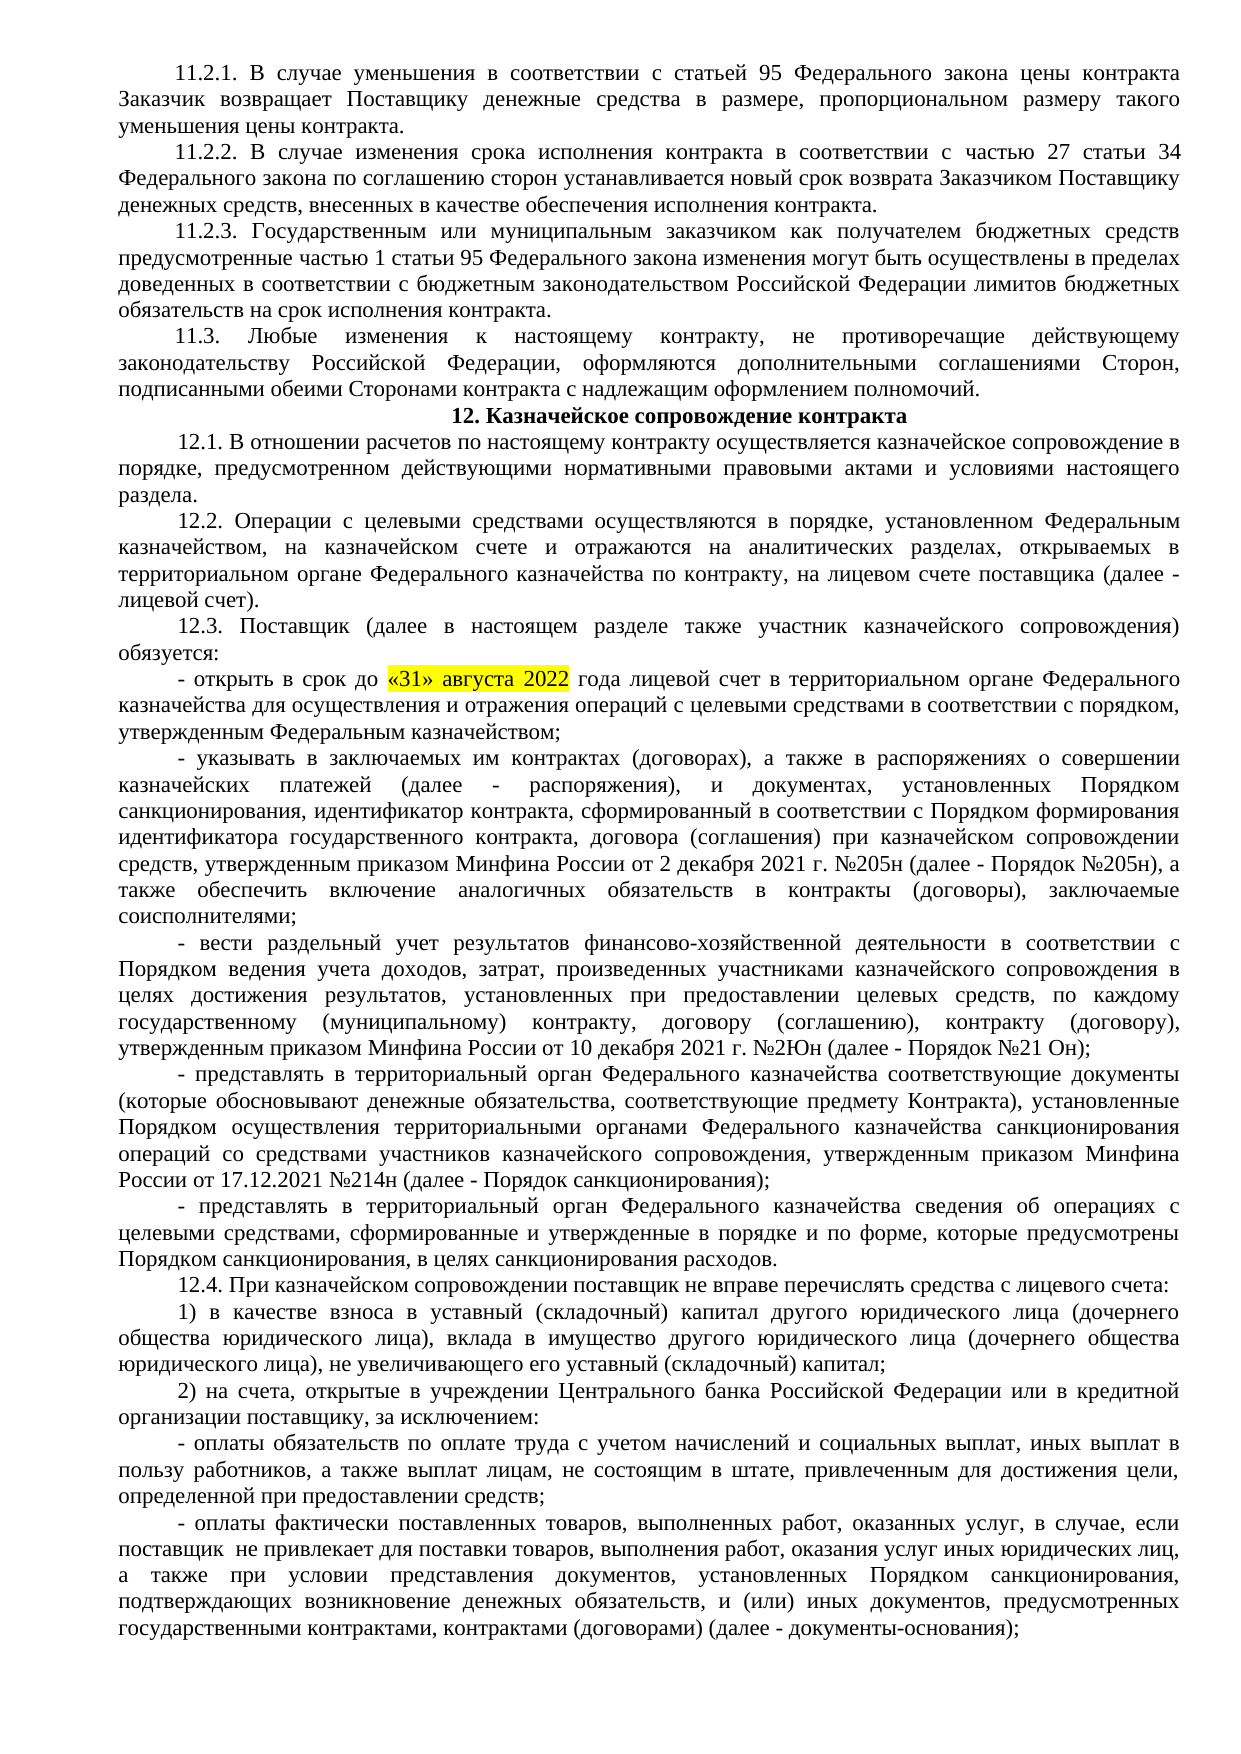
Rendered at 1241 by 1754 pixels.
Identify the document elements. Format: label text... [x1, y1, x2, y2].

text - указывать в заключаемых им контрактах (договорах), а также в распоряжениях о совершении казначейских платежей (далее - распоряжения), и документах, установленных Порядком санкционирования, идентификатор контракта, сформированный в соответствии с Порядком формирования идентификатора государственного контракта, договора (соглашения) при казначейском сопровождении средств, утвержденным приказом Минфина России от 2 декабря 2021 г. №205н (далее - Порядок №205н), а также обеспечить включение аналогичных обязательств в контракты (договоры), заключаемые соисполнителями; [118, 744, 1181, 929]
text - представлять в территориальный орган Федерального казначейства соответствующие документы (которые обосновывают денежные обязательства, соответствующие предмету Контракта), установленные Порядком осуществления территориальными органами Федерального казначейства санкционирования операций со средствами участников казначейского сопровождения, утвержденным приказом Минфина России от 17.12.2021 №214н (далее - Порядок санкционирования); [118, 1061, 1181, 1192]
text - вести раздельный учет результатов финансово-хозяйственной деятельности в соответствии с Порядком ведения учета доходов, затрат, произведенных участниками казначейского сопровождения в целях достижения результатов, установленных при предоставлении целевых средств, по каждому государственному (муниципальному) контракту, договору (соглашению), контракту (договору), утвержденным приказом Минфина России от 10 декабря 2021 г. №2Юн (далее - Порядок №21 Он); [118, 929, 1181, 1061]
text 12.3. Поставщик (далее в настоящем разделе также участник казначейского сопровождения) обязуется: [118, 612, 1181, 665]
text - представлять в территориальный орган Федерального казначейства сведения об операциях с целевыми средствами, сформированные и утвержденные в порядке и по форме, которые предусмотрены Порядком санкционирования, в целях санкционирования расходов. [118, 1192, 1181, 1271]
text 2) на счета, открытые в учреждении Центрального банка Российской Федерации или в кредитной организации поставщику, за исключением: [118, 1377, 1181, 1429]
text 11.2.1. В случае уменьшения в соответствии с статьей 95 Федерального закона цены контракта Заказчик возвращает Поставщику денежные средства в размере, пропорциональном размеру такого уменьшения цены контракта. [118, 59, 1181, 138]
text 11.2.2. В случае изменения срока исполнения контракта в соответствии с частью 27 статьи 34 Федерального закона по соглашению сторон устанавливается новый срок возврата Заказчиком Поставщику денежных средств, внесенных в качестве обеспечения исполнения контракта. [118, 138, 1181, 217]
text - открыть в срок до «31» августа 2022 года лицевой счет в территориальном органе Федерального казначейства для осуществления и отражения операций с целевыми средствами в соответствии с порядком, утвержденным Федеральным казначейством; [118, 665, 1181, 744]
text 12.1. В отношении расчетов по настоящему контракту осуществляется казначейское сопровождение в порядке, предусмотренном действующими нормативными правовыми актами и условиями настоящего раздела. [118, 428, 1181, 507]
text 1) в качестве взноса в уставный (складочный) капитал другого юридического лица (дочернего общества юридического лица), вклада в имущество другого юридического лица (дочернего общества юридического лица), не увеличивающего его уставный (складочный) капитал; [118, 1298, 1181, 1377]
text 12.4. При казначейском сопровождении поставщик не вправе перечислять средства с лицевого счета: [118, 1271, 1181, 1298]
text 12.2. Операции с целевыми средствами осуществляются в порядке, установленном Федеральным казначейством, на казначейском счете и отражаются на аналитических разделах, открываемых в территориальном органе Федерального казначейства по контракту, на лицевом счете поставщика (далее - лицевой счет). [118, 507, 1181, 612]
text - оплаты обязательств по оплате труда с учетом начислений и социальных выплат, иных выплат в пользу работников, а также выплат лицам, не состоящим в штате, привлеченным для достижения цели, определенной при предоставлении средств; [118, 1429, 1181, 1508]
text 11.3. Любые изменения к настоящему контракту, не противоречащие действующему законодательству Российской Федерации, оформляются дополнительными соглашениями Сторон, подписанными обеими Сторонами контракта с надлежащим оформлением полномочий. [118, 323, 1181, 402]
text - оплаты фактически поставленных товаров, выполненных работ, оказанных услуг, в случае, если поставщик не привлекает для поставки товаров, выполнения работ, оказания услуг иных юридических лиц, а также при условии представления документов, установленных Порядком санкционирования, подтверждающих возникновение денежных обязательств, и (или) иных документов, предусмотренных государственными контрактами, контрактами (договорами) (далее - документы-основания); [118, 1508, 1181, 1640]
text 12. Казначейское сопровождение контракта [118, 402, 1181, 428]
text 11.2.3. Государственным или муниципальным заказчиком как получателем бюджетных средств предусмотренные частью 1 статьи 95 Федерального закона изменения могут быть осуществлены в пределах доведенных в соответствии с бюджетным законодательством Российской Федерации лимитов бюджетных обязательств на срок исполнения контракта. [118, 217, 1181, 323]
